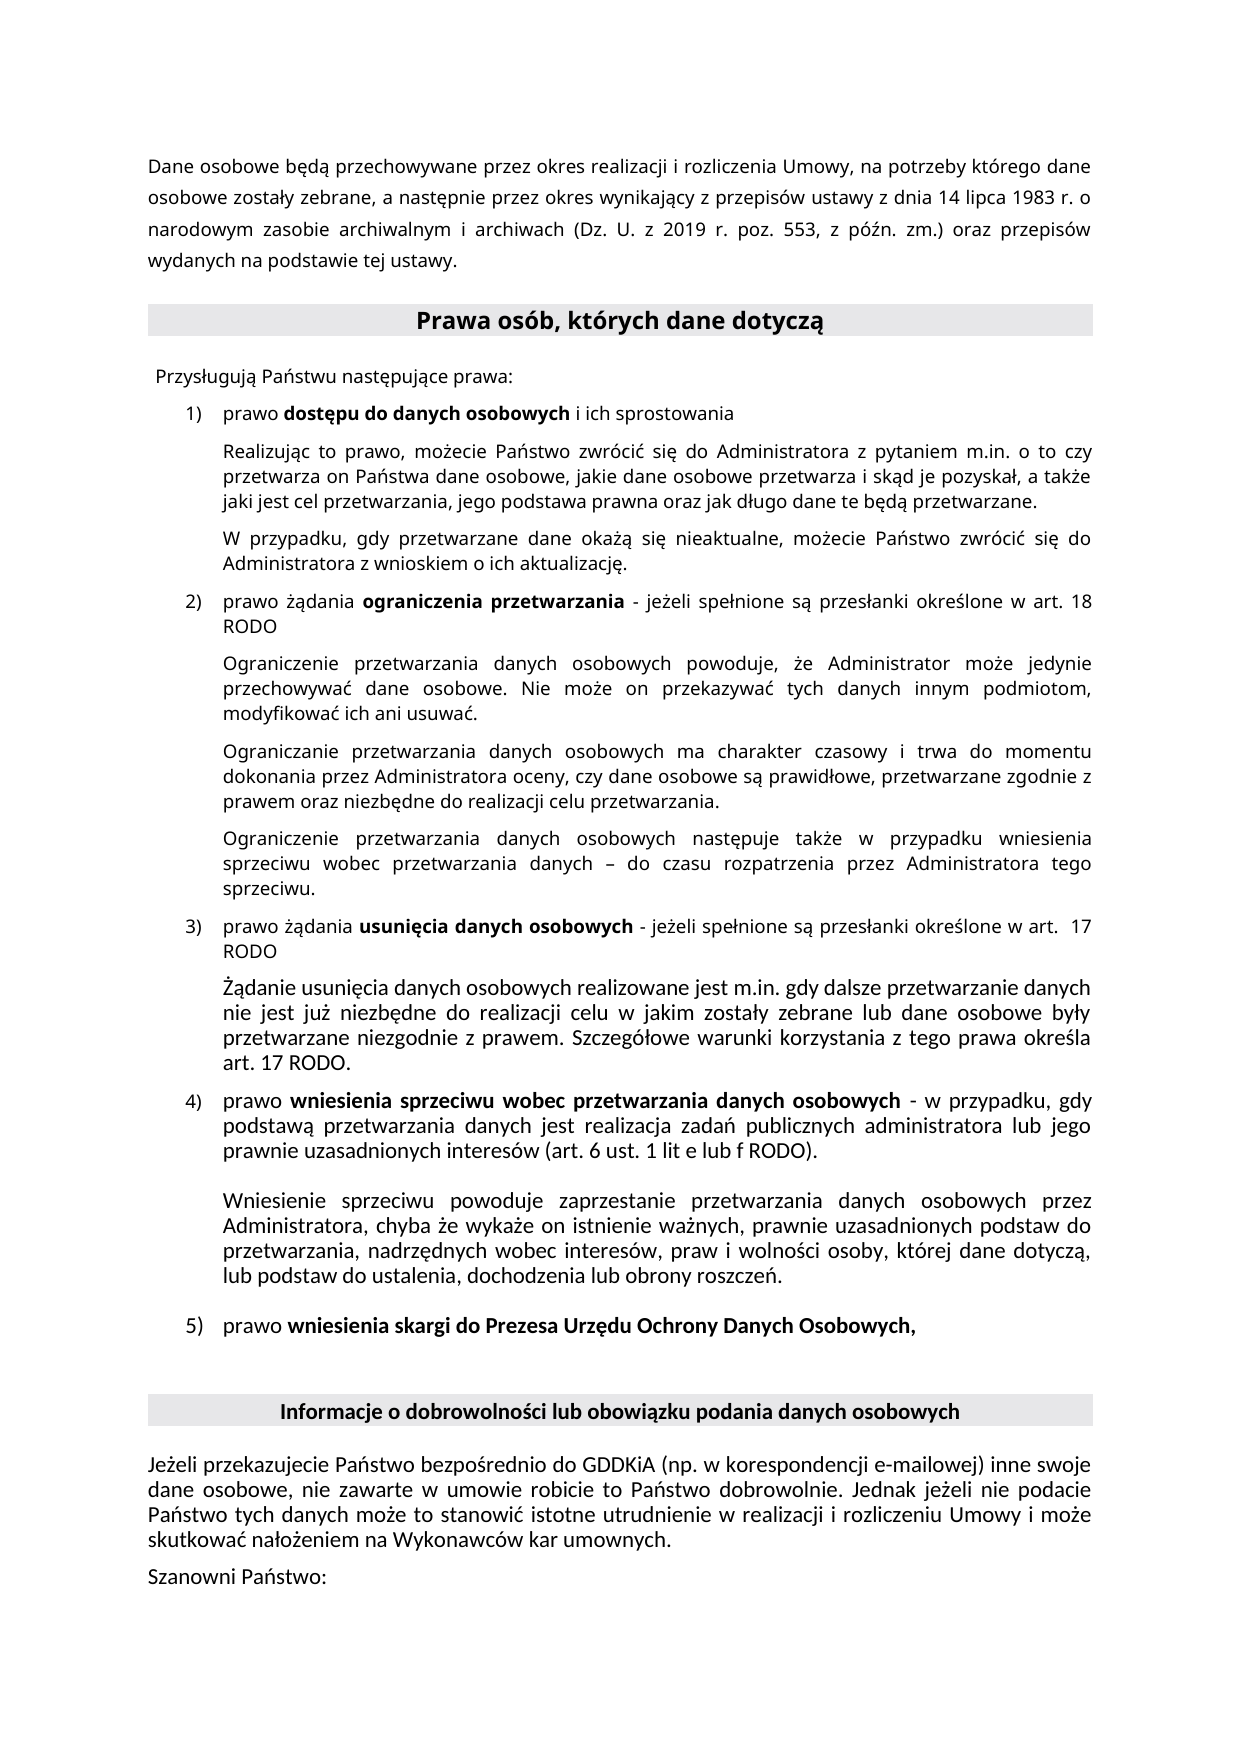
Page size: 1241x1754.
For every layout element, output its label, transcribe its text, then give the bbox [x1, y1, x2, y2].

text Prawa osób, których dane dotyczą [148, 304, 1093, 336]
text Informacje o dobrowolności lub obowiązku podania danych osobowych [148, 1394, 1093, 1426]
text Ograniczenie przetwarzania danych osobowych następuje także w przypadku wniesienia sprzeciwu wobec przetwarzania danych – do czasu rozpatrzenia przez Administratora tego sprzeciwu. [223, 826, 1093, 901]
text Żądanie usunięcia danych osobowych realizowane jest m.in. gdy dalsze przetwarzanie danych nie jest już niezbędne do realizacji celu w jakim zostały zebrane lub dane osobowe były przetwarzane niezgodnie z prawem. Szczegółowe warunki korzystania z tego prawa określa art. 17 RODO. [223, 976, 1093, 1076]
list prawo wniesienia sprzeciwu wobec przetwarzania danych osobowych - w przypadku, gdy podstawą przetwarzania danych jest realizacja zadań publicznych administratora lub jego prawnie uzasadnionych interesów (art. 6 ust. 1 lit e lub f RODO). [185, 1088, 1093, 1163]
text Ograniczanie przetwarzania danych osobowych ma charakter czasowy i trwa do momentu dokonania przez Administratora oceny, czy dane osobowe są prawidłowe, przetwarzane zgodnie z prawem oraz niezbędne do realizacji celu przetwarzania. [223, 738, 1093, 813]
text W przypadku, gdy przetwarzane dane okażą się nieaktualne, możecie Państwo zwrócić się do Administratora z wnioskiem o ich aktualizację. [223, 526, 1093, 576]
list Wniesienie sprzeciwu powoduje zaprzestanie przetwarzania danych osobowych przez Administratora, chyba że wykaże on istnienie ważnych, prawnie uzasadnionych podstaw do przetwarzania, nadrzędnych wobec interesów, praw i wolności osoby, której dane dotyczą, lub podstaw do ustalenia, dochodzenia lub obrony roszczeń. [223, 1188, 1093, 1288]
list prawo dostępu do danych osobowych i ich sprostowania [185, 401, 1093, 426]
list prawo wniesienia skargi do Prezesa Urzędu Ochrony Danych Osobowych, [185, 1313, 1093, 1338]
text Przysługują Państwu następujące prawa: [155, 363, 1093, 388]
text Jeżeli przekazujecie Państwo bezpośrednio do GDDKiA (np. w korespondencji e-mailowej) inne swoje dane osobowe, nie zawarte w umowie robicie to Państwo dobrowolnie. Jednak jeżeli nie podacie Państwo tych danych może to stanowić istotne utrudnienie w realizacji i rozliczeniu Umowy i może skutkować nałożeniem na Wykonawców kar umownych. [148, 1452, 1093, 1552]
list prawo żądania ograniczenia przetwarzania - jeżeli spełnione są przesłanki określone w art. 18 RODO [185, 588, 1093, 638]
text Szanowni Państwo: [148, 1564, 1093, 1589]
text Realizując to prawo, możecie Państwo zwrócić się do Administratora z pytaniem m.in. o to czy przetwarza on Państwa dane osobowe, jakie dane osobowe przetwarza i skąd je pozyskał, a także jaki jest cel przetwarzania, jego podstawa prawna oraz jak długo dane te będą przetwarzane. [223, 438, 1093, 513]
text Ograniczenie przetwarzania danych osobowych powoduje, że Administrator może jedynie przechowywać dane osobowe. Nie może on przekazywać tych danych innym podmiotom, modyfikować ich ani usuwać. [223, 651, 1093, 726]
list prawo żądania usunięcia danych osobowych - jeżeli spełnione są przesłanki określone w art. 17 RODO [185, 913, 1093, 963]
text Dane osobowe będą przechowywane przez okres realizacji i rozliczenia Umowy, na potrzeby którego dane osobowe zostały zebrane, a następnie przez okres wynikający z przepisów ustawy z dnia 14 lipca 1983 r. o narodowym zasobie archiwalnym i archiwach (Dz. U. z 2019 r. poz. 553, z późn. zm.) oraz przepisów wydanych na podstawie tej ustawy. [148, 148, 1093, 273]
